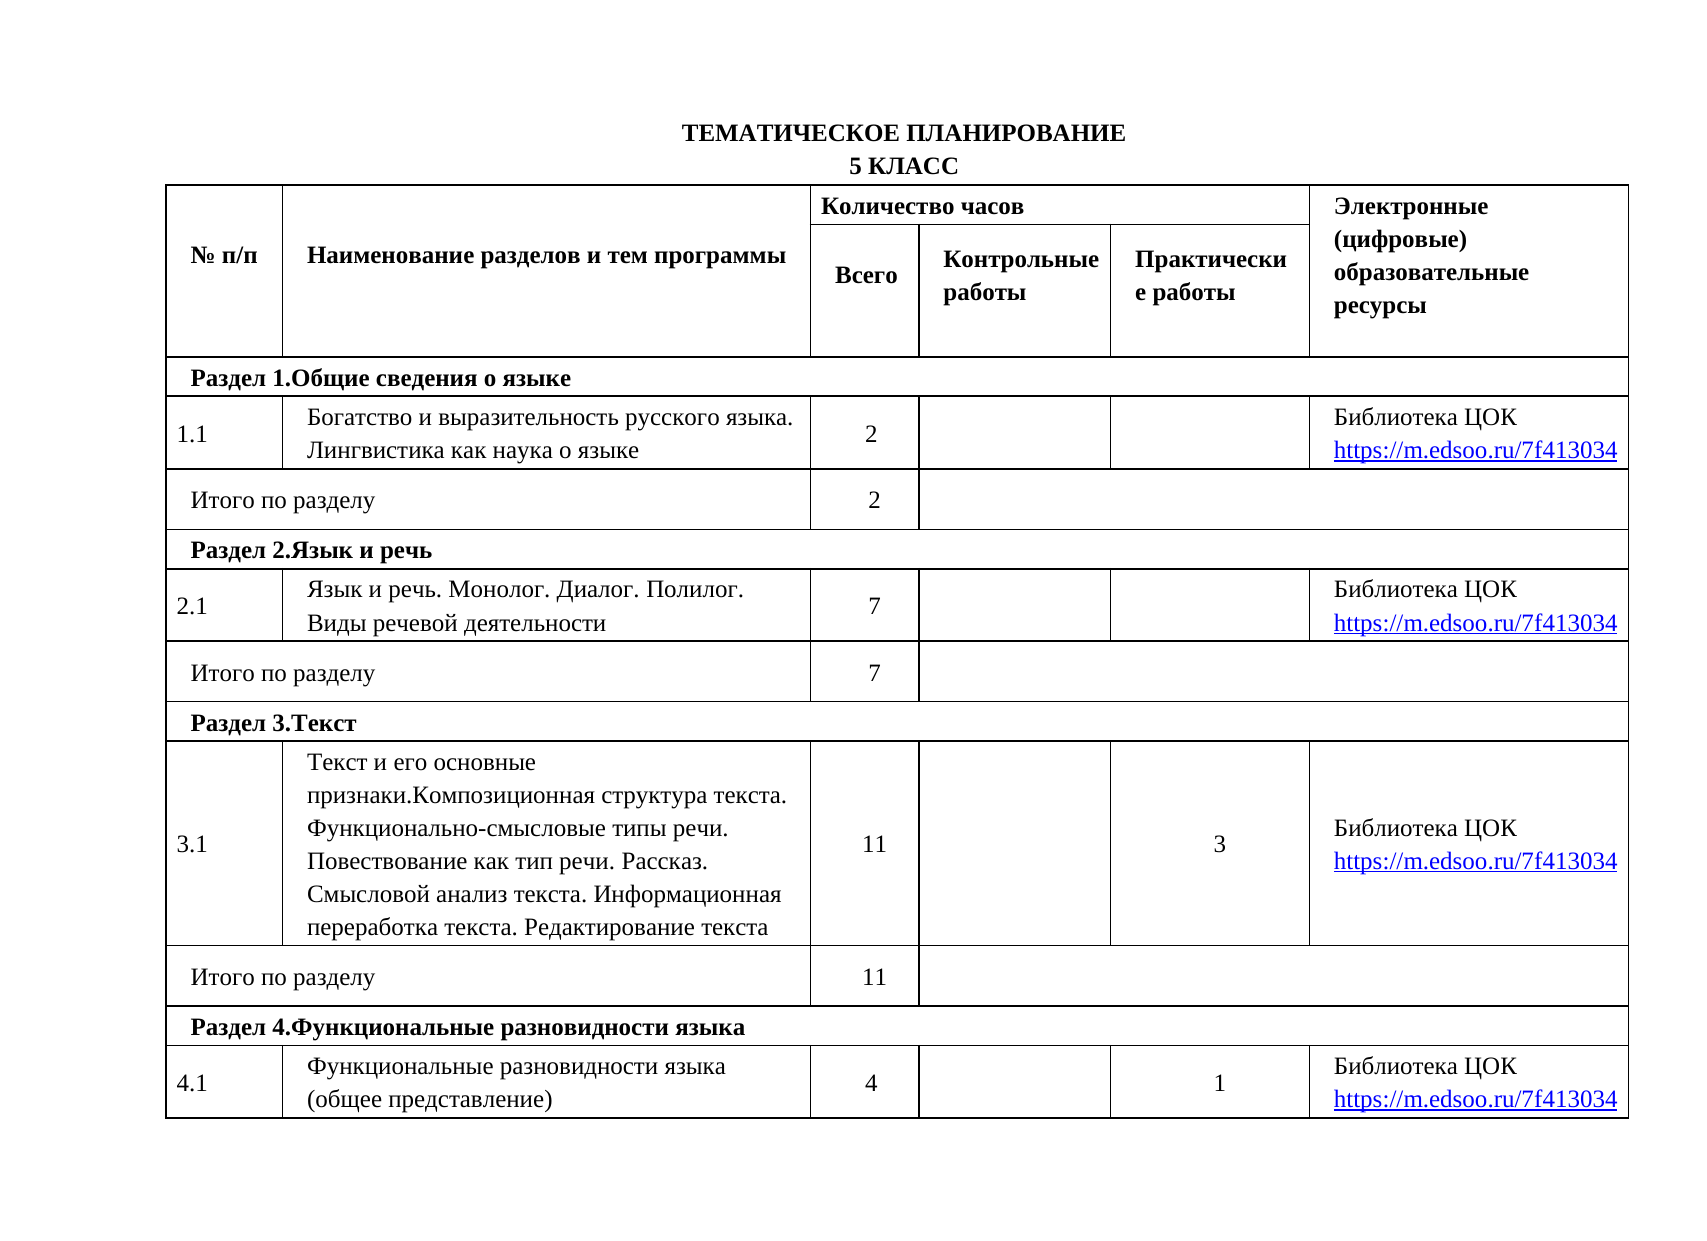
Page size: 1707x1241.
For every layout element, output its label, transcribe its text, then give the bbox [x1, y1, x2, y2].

table_cell 2 [811, 397, 918, 468]
table_cell 11 [811, 742, 918, 945]
table_cell [920, 642, 1628, 701]
table_cell Библиотека ЦОК https://m.edsoo.ru/7f413034 [1310, 397, 1628, 468]
table_header № п/п [167, 186, 282, 356]
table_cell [1310, 1046, 1628, 1117]
table_cell 11 [811, 946, 918, 1005]
table_cell 2 [811, 470, 918, 528]
table_header Наименование разделов и тем программы [283, 186, 810, 356]
table_cell Раздел 2.Язык и речь [167, 530, 1628, 568]
table_cell Итого по разделу [167, 946, 810, 1005]
table_cell Итого по разделу [167, 642, 810, 701]
table_header Количество часов [811, 186, 1309, 223]
table_cell 1.1 [167, 397, 282, 468]
table_cell 7 [811, 642, 918, 701]
table_cell [920, 1046, 1110, 1117]
table_cell Всего [811, 225, 918, 356]
table_cell 4 [811, 1046, 918, 1117]
table_cell 3.1 [167, 742, 282, 945]
table_cell 3 [1111, 742, 1309, 945]
table_cell 2.1 [167, 570, 282, 640]
table_cell [1111, 570, 1309, 640]
table_cell 1 [1111, 1046, 1309, 1117]
table_cell [920, 470, 1628, 528]
table_cell Раздел 4.Функциональные разновидности языка [167, 1007, 1628, 1045]
table_header Электронные (цифровые) образовательные ресурсы [1310, 186, 1628, 356]
table_cell Библиотека ЦОК https://m.edsoo.ru/7f413034 [1310, 570, 1628, 640]
table_cell Текст и его основные признаки.Композиционная структура текста. Функционально-смысловые типы речи. Повествование как тип речи. Рассказ. Смысловой анализ текста. Информационная переработка текста. Редактирование текста [283, 742, 810, 945]
table_cell Итого по разделу [167, 470, 810, 528]
table_cell 4.1 [167, 1046, 282, 1117]
text 5 КЛАСС [190, 151, 1618, 180]
table_cell Язык и речь. Монолог. Диалог. Полилог. Виды речевой деятельности [283, 570, 810, 640]
table_cell Практические работы [1111, 225, 1309, 356]
table_cell Библиотека ЦОК https://m.edsoo.ru/7f413034 [1310, 742, 1628, 945]
table_cell Богатство и выразительность русского языка. Лингвистика как наука о языке [283, 397, 810, 468]
table_cell [920, 946, 1628, 1005]
table_cell Раздел 1.Общие сведения о языке [167, 358, 1628, 395]
table_cell [920, 397, 1110, 468]
table_cell Раздел 3.Текст [167, 702, 1628, 740]
table_cell 7 [811, 570, 918, 640]
table_cell Функциональные разновидности языка (общее представление) [283, 1046, 810, 1117]
table_cell [920, 570, 1110, 640]
table_cell [1111, 397, 1309, 468]
table_cell [920, 742, 1110, 945]
table_cell Контрольные работы [920, 225, 1110, 356]
text ТЕМАТИЧЕСКОЕ ПЛАНИРОВАНИЕ [190, 118, 1618, 147]
